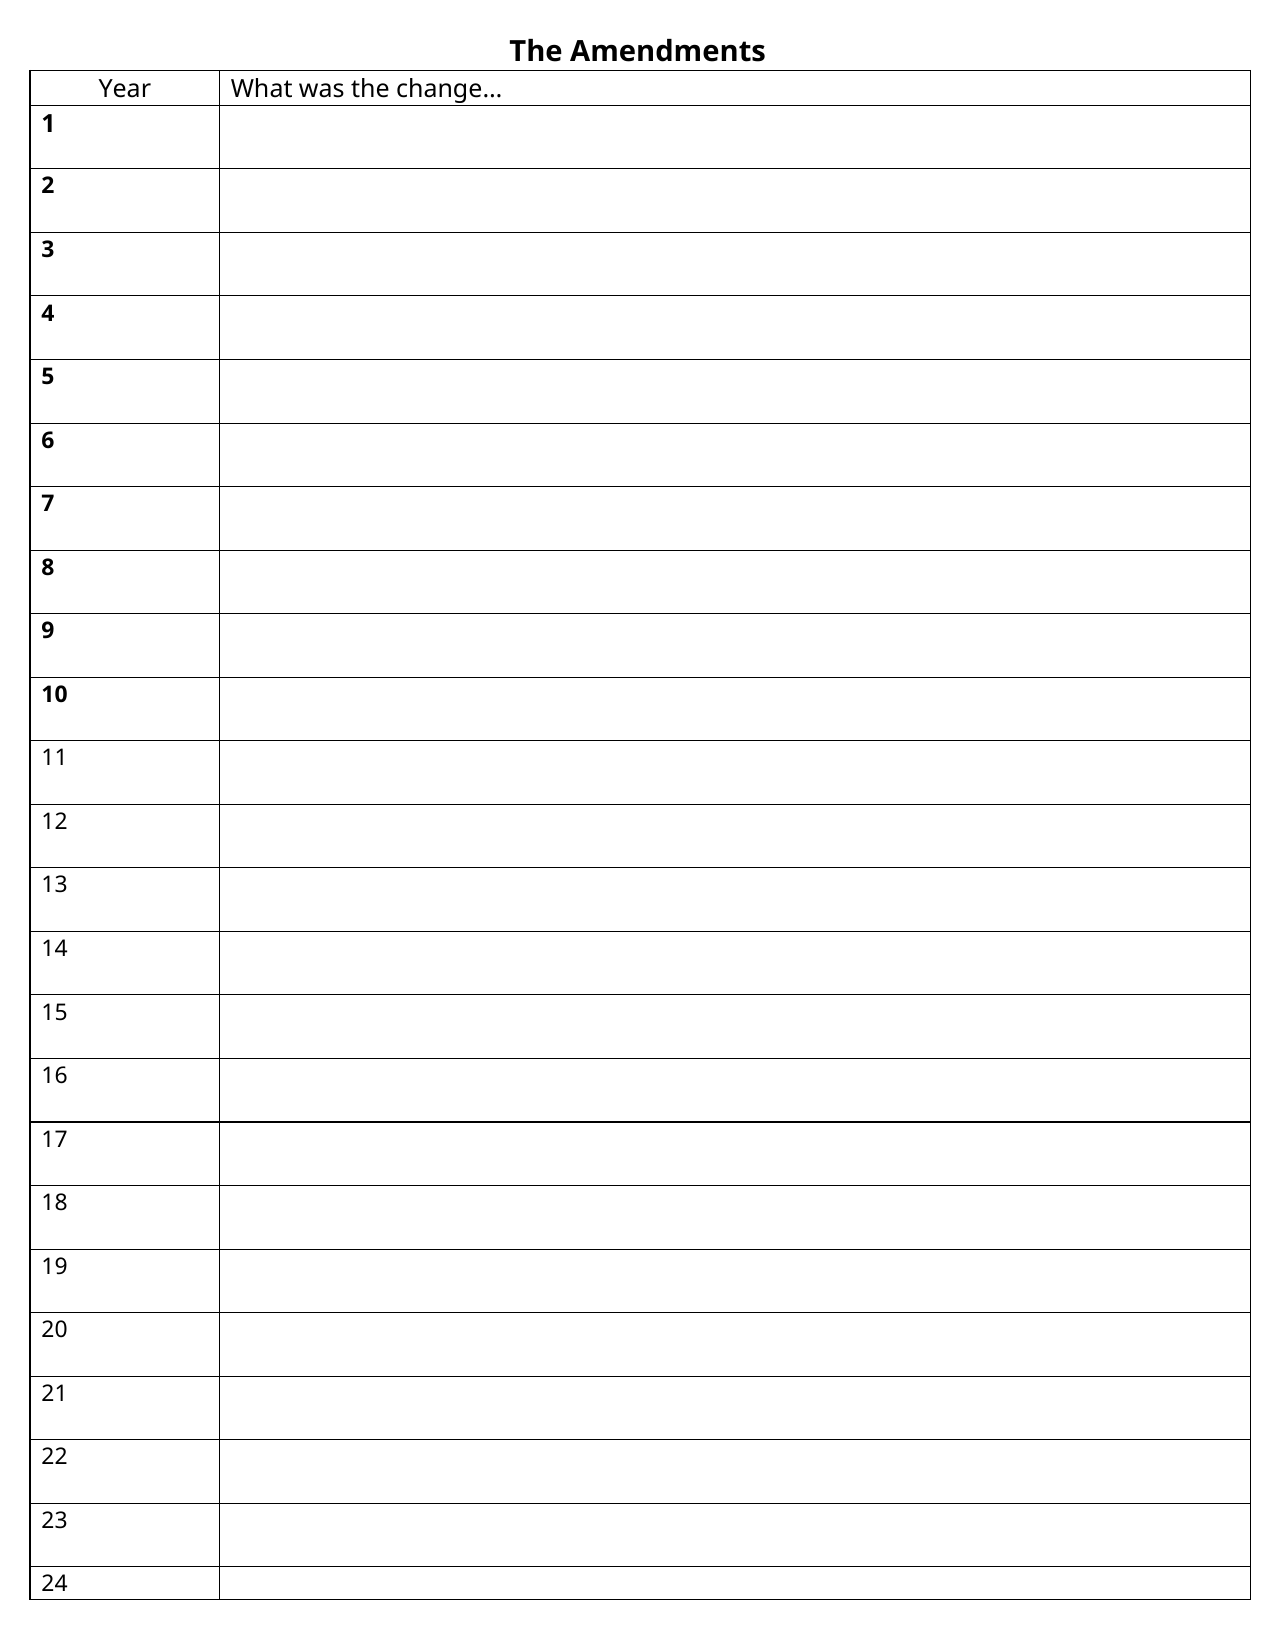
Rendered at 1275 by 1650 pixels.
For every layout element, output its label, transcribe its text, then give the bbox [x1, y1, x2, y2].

table_cell [220, 932, 1250, 994]
table_cell [220, 995, 1250, 1058]
table_cell [220, 487, 1250, 549]
table_cell 12 [31, 805, 219, 867]
table_cell [220, 1377, 1250, 1439]
table_cell 22 [31, 1440, 219, 1503]
table_cell [220, 614, 1250, 677]
table_cell [220, 1504, 1250, 1566]
table_cell 1 [31, 106, 219, 168]
table_cell 5 [31, 360, 219, 422]
table_cell 7 [31, 487, 219, 549]
table_cell [220, 1440, 1250, 1503]
table_cell 15 [31, 995, 219, 1058]
table_cell [220, 741, 1250, 804]
table_cell [220, 233, 1250, 295]
table_cell 20 [31, 1313, 219, 1376]
table_cell [220, 169, 1250, 232]
table_header Year [31, 71, 219, 105]
table_cell [220, 678, 1250, 740]
table_cell [220, 868, 1250, 931]
table_cell [220, 805, 1250, 867]
table_cell 16 [31, 1059, 219, 1121]
table_cell [220, 424, 1250, 486]
table_cell [220, 551, 1250, 613]
table_cell 14 [31, 932, 219, 994]
table_cell [220, 1186, 1250, 1248]
table_cell 11 [31, 741, 219, 804]
text The Amendments [30, 30, 1245, 70]
table_cell [220, 1313, 1250, 1376]
table_cell 19 [31, 1250, 219, 1312]
table_cell 13 [31, 868, 219, 931]
table_cell [220, 1567, 1250, 1598]
table_cell [220, 1123, 1250, 1185]
table_cell 8 [31, 551, 219, 613]
table_cell [220, 360, 1250, 422]
table_cell 10 [31, 678, 219, 740]
table_cell 4 [31, 296, 219, 359]
table_cell [220, 106, 1250, 168]
table_cell [220, 1059, 1250, 1121]
table_cell 23 [31, 1504, 219, 1566]
table_cell 21 [31, 1377, 219, 1439]
table_header What was the change… [220, 71, 1250, 105]
table_cell 6 [31, 424, 219, 486]
table_cell [220, 296, 1250, 359]
table_cell 24 [31, 1567, 219, 1598]
table_cell 3 [31, 233, 219, 295]
table_cell [220, 1250, 1250, 1312]
table_cell 17 [31, 1123, 219, 1185]
table_cell 2 [31, 169, 219, 232]
table_cell 18 [31, 1186, 219, 1248]
table_cell 9 [31, 614, 219, 677]
